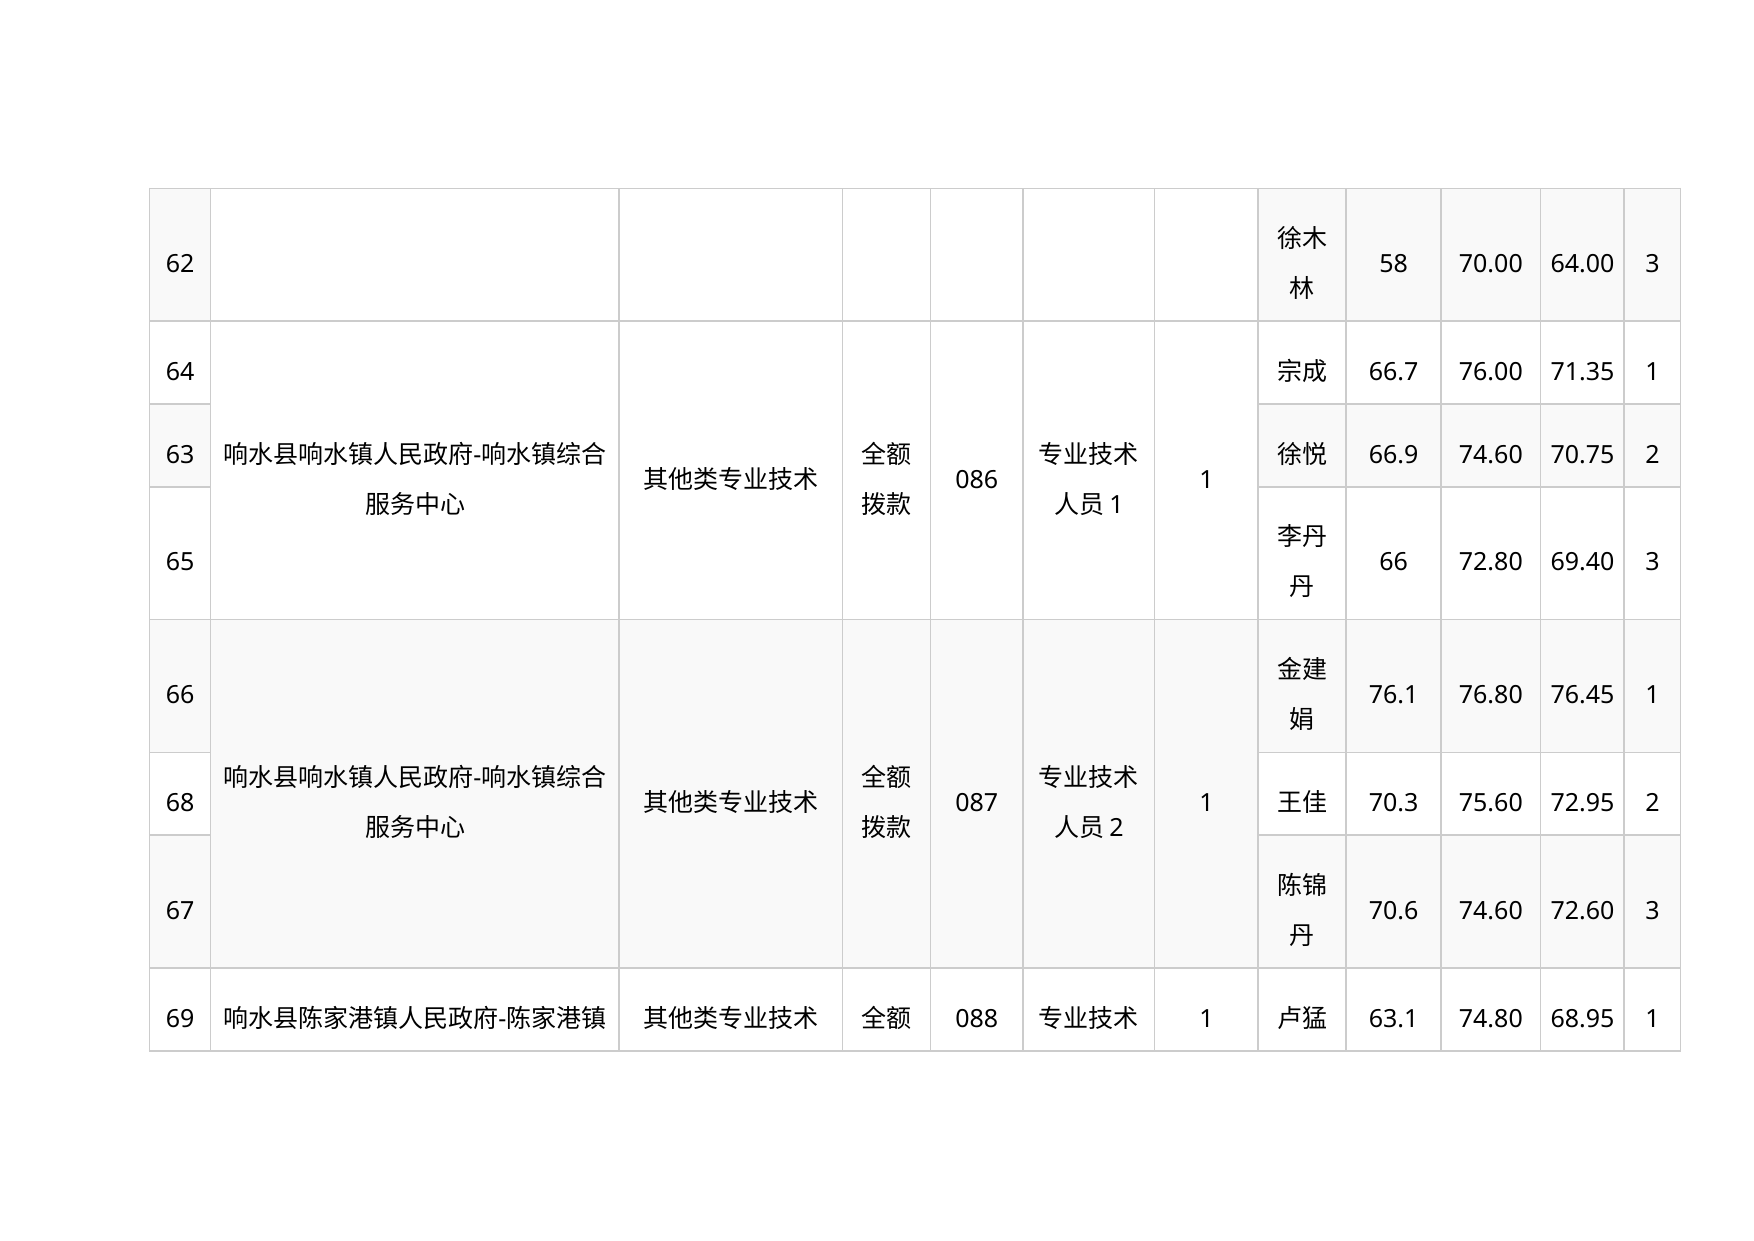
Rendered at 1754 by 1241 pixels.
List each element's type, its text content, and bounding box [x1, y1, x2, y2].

table_cell 70.6 [1347, 836, 1440, 967]
table_cell 3 [1625, 189, 1680, 320]
table_cell 69 [150, 969, 210, 1050]
table_cell 2 [1625, 753, 1680, 834]
table_cell 71.35 [1541, 322, 1623, 403]
table_cell 64 [150, 322, 210, 403]
table_cell 其他类专业技术 [620, 969, 842, 1050]
table_cell 75.60 [1442, 753, 1540, 834]
table_cell 74.60 [1442, 405, 1540, 486]
table_cell 66.7 [1347, 322, 1440, 403]
table_cell 2 [1625, 405, 1680, 486]
table_cell 陈锦丹 [1259, 836, 1345, 967]
table_cell 徐悦 [1259, 405, 1345, 486]
table_cell 1 [1625, 969, 1680, 1050]
table_cell 58 [1347, 189, 1440, 320]
table_cell 70.00 [1442, 189, 1540, 320]
table_cell 62 [150, 189, 210, 320]
table_cell 全额拨款 [843, 620, 930, 967]
table_cell 专业技术人员2 [1024, 620, 1154, 967]
table_cell 67 [150, 836, 210, 967]
table_cell 088 [931, 969, 1022, 1050]
table_cell 响水县响水镇人民政府-响水镇综合服务中心 [211, 322, 618, 619]
table_cell 李丹丹 [1259, 488, 1345, 619]
table_cell 72.80 [1442, 488, 1540, 619]
table_cell 66.9 [1347, 405, 1440, 486]
table_cell 专业技术人员1 [1024, 322, 1154, 619]
table_cell 64.00 [1541, 189, 1623, 320]
table_cell 76.45 [1541, 620, 1623, 752]
table_cell 69.40 [1541, 488, 1623, 619]
table_cell 3 [1625, 836, 1680, 967]
table_cell 66 [150, 620, 210, 752]
table_cell 王佳 [1259, 753, 1345, 834]
table_cell 1 [1155, 620, 1257, 967]
table_cell 1 [1155, 969, 1257, 1050]
table_cell 72.60 [1541, 836, 1623, 967]
table_cell 68 [150, 753, 210, 834]
table_cell 72.95 [1541, 753, 1623, 834]
table_cell 63.1 [1347, 969, 1440, 1050]
table_cell 63 [150, 405, 210, 486]
table_cell 全额拨款 [843, 969, 930, 1050]
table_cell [211, 969, 618, 1050]
table_cell 专业技术人员1 [1024, 969, 1154, 1050]
table_cell 3 [1625, 488, 1680, 619]
table_cell 76.80 [1442, 620, 1540, 752]
table_cell 74.80 [1442, 969, 1540, 1050]
table_cell 74.60 [1442, 836, 1540, 967]
table_cell 卢猛 [1259, 969, 1345, 1050]
table_cell 76.1 [1347, 620, 1440, 752]
table_cell 70.3 [1347, 753, 1440, 834]
table_cell 宗成 [1259, 322, 1345, 403]
table_cell 68.95 [1541, 969, 1623, 1050]
table_cell 1 [1625, 620, 1680, 752]
table_cell 1 [1155, 322, 1257, 619]
table_cell 65 [150, 488, 210, 619]
table_cell 全额拨款 [843, 322, 930, 619]
table_cell 70.75 [1541, 405, 1623, 486]
table_cell 66 [1347, 488, 1440, 619]
table_cell 086 [931, 322, 1022, 619]
table_cell 76.00 [1442, 322, 1540, 403]
table_cell 1 [1625, 322, 1680, 403]
table_cell 响水县响水镇人民政府-响水镇综合服务中心 [211, 620, 618, 967]
table_cell 其他类专业技术 [620, 620, 842, 967]
table_cell 金建娟 [1259, 620, 1345, 752]
table_cell 徐木林 [1259, 189, 1345, 320]
table_cell 087 [931, 620, 1022, 967]
table_cell 其他类专业技术 [620, 322, 842, 619]
